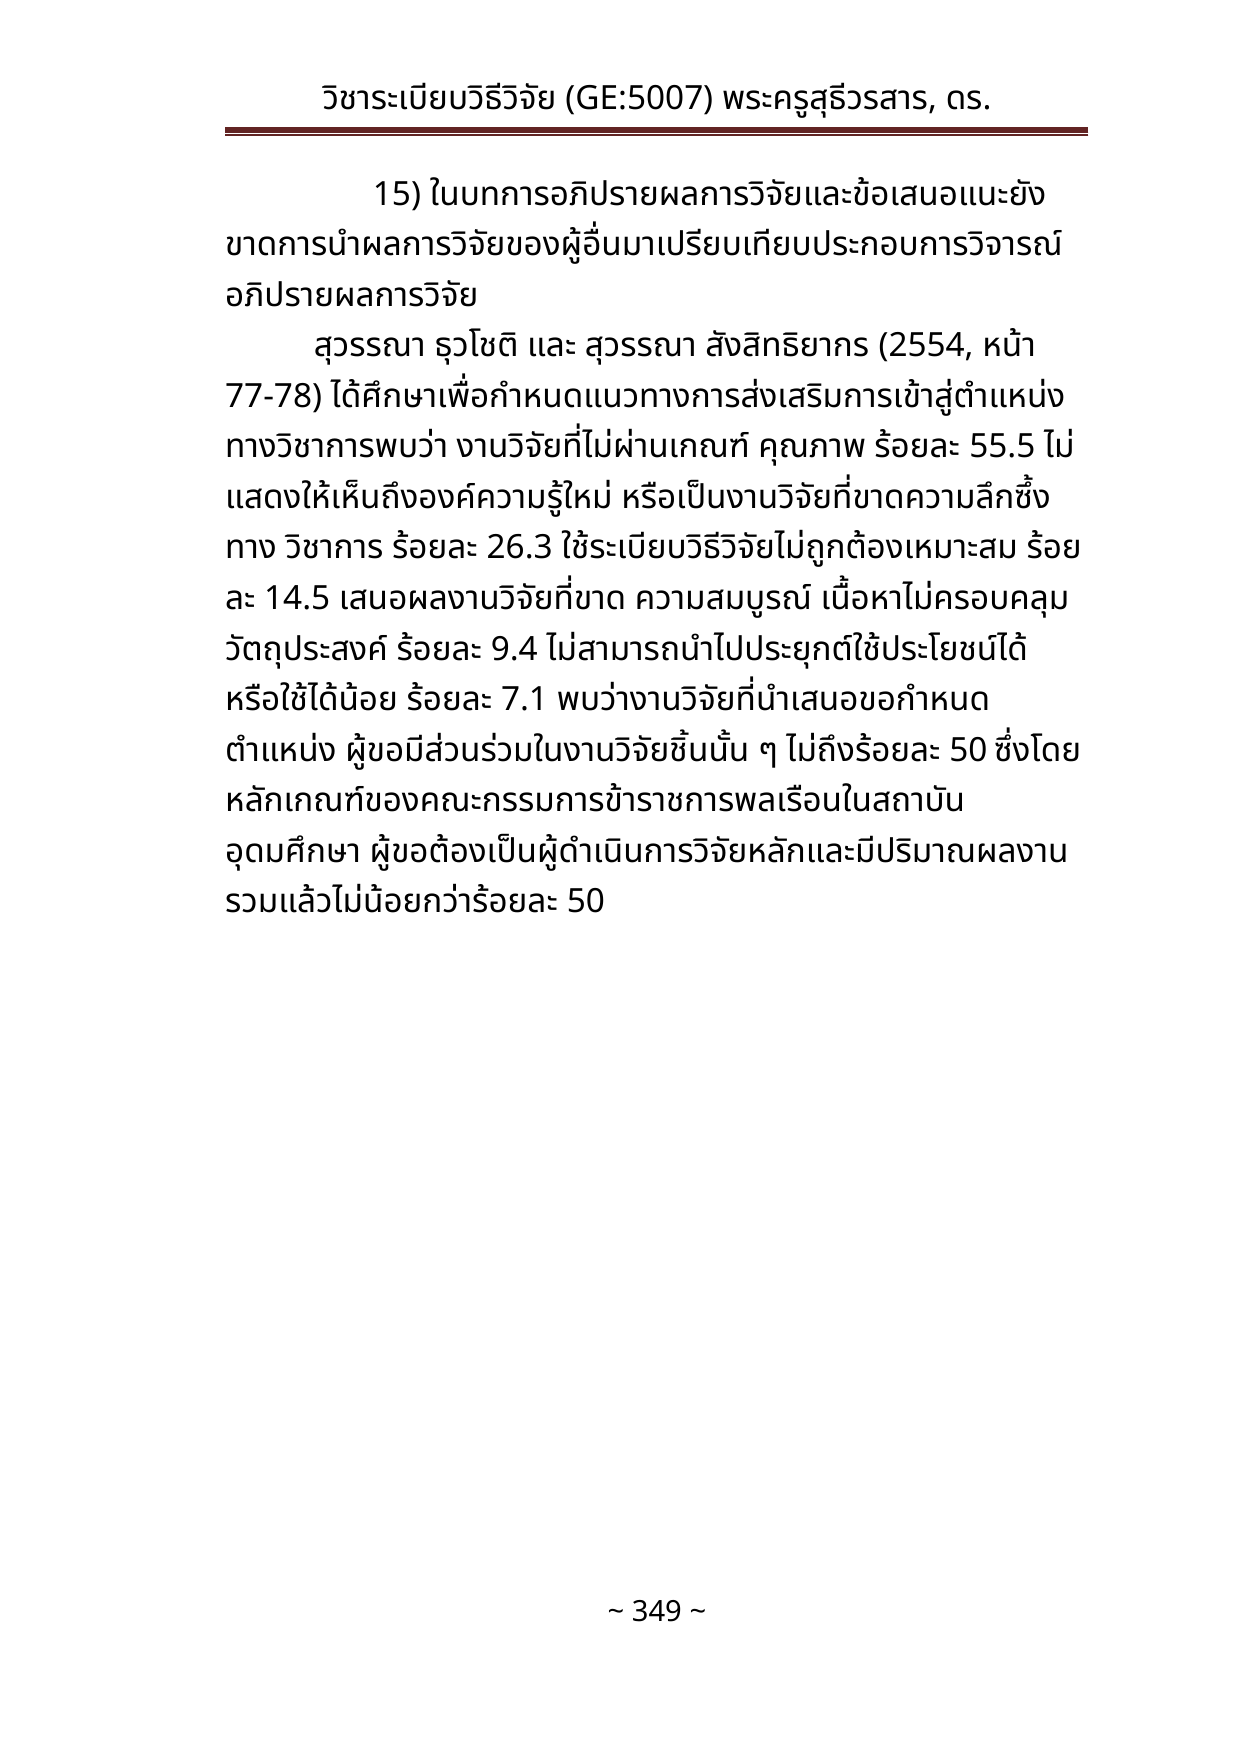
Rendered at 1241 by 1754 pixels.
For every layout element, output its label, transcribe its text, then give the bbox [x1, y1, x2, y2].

text สุวรรณา ธุวโชติ และ สุวรรณา สังสิทธิยากร (2554, หน้า 77-78) ได้ศึกษาเพื่อกำหนดแนวทางการส่งเสริมการเข้าสู่ตำแหน่งทางวิชาการพบว่า งานวิจัยที่ไม่ผ่านเกณฑ์ คุณภาพ ร้อยละ 55.5 ไม่แสดงให้เห็นถึงองค์ความรู้ใหม่ หรือเป็นงานวิจัยที่ขาดความลึกซึ้งทาง วิชาการ ร้อยละ 26.3 ใช้ระเบียบวิธีวิจัยไม่ถูกต้องเหมาะสม ร้อยละ 14.5 เสนอผลงานวิจัยที่ขาด ความสมบูรณ์ เนื้อหาไม่ครอบคลุมวัตถุประสงค์ ร้อยละ 9.4 ไม่สามารถนำไปประยุกต์ใช้ประโยชน์ได้ หรือใช้ได้น้อย ร้อยละ 7.1 พบว่างานวิจัยที่นำเสนอขอกำหนดตำแหน่ง ผู้ขอมีส่วนร่วมในงานวิจัยชิ้นนั้น ๆ ไม่ถึงร้อยละ 50ซึ่งโดยหลักเกณฑ์ของคณะกรรมการข้าราชการพลเรือนในสถาบันอุดมศึกษา ผู้ขอต้องเป็นผู้ดำเนินการวิจัยหลักและมีปริมาณผลงานรวมแล้วไม่น้อยกว่าร้อยละ 50 [225, 321, 1088, 928]
text 15) ในบทการอภิปรายผลการวิจัยและข้อเสนอแนะยังขาดการนำผลการวิจัยของผู้อื่นมาเปรียบเทียบประกอบการวิจารณ์อภิปรายผลการวิจัย [225, 169, 1088, 321]
